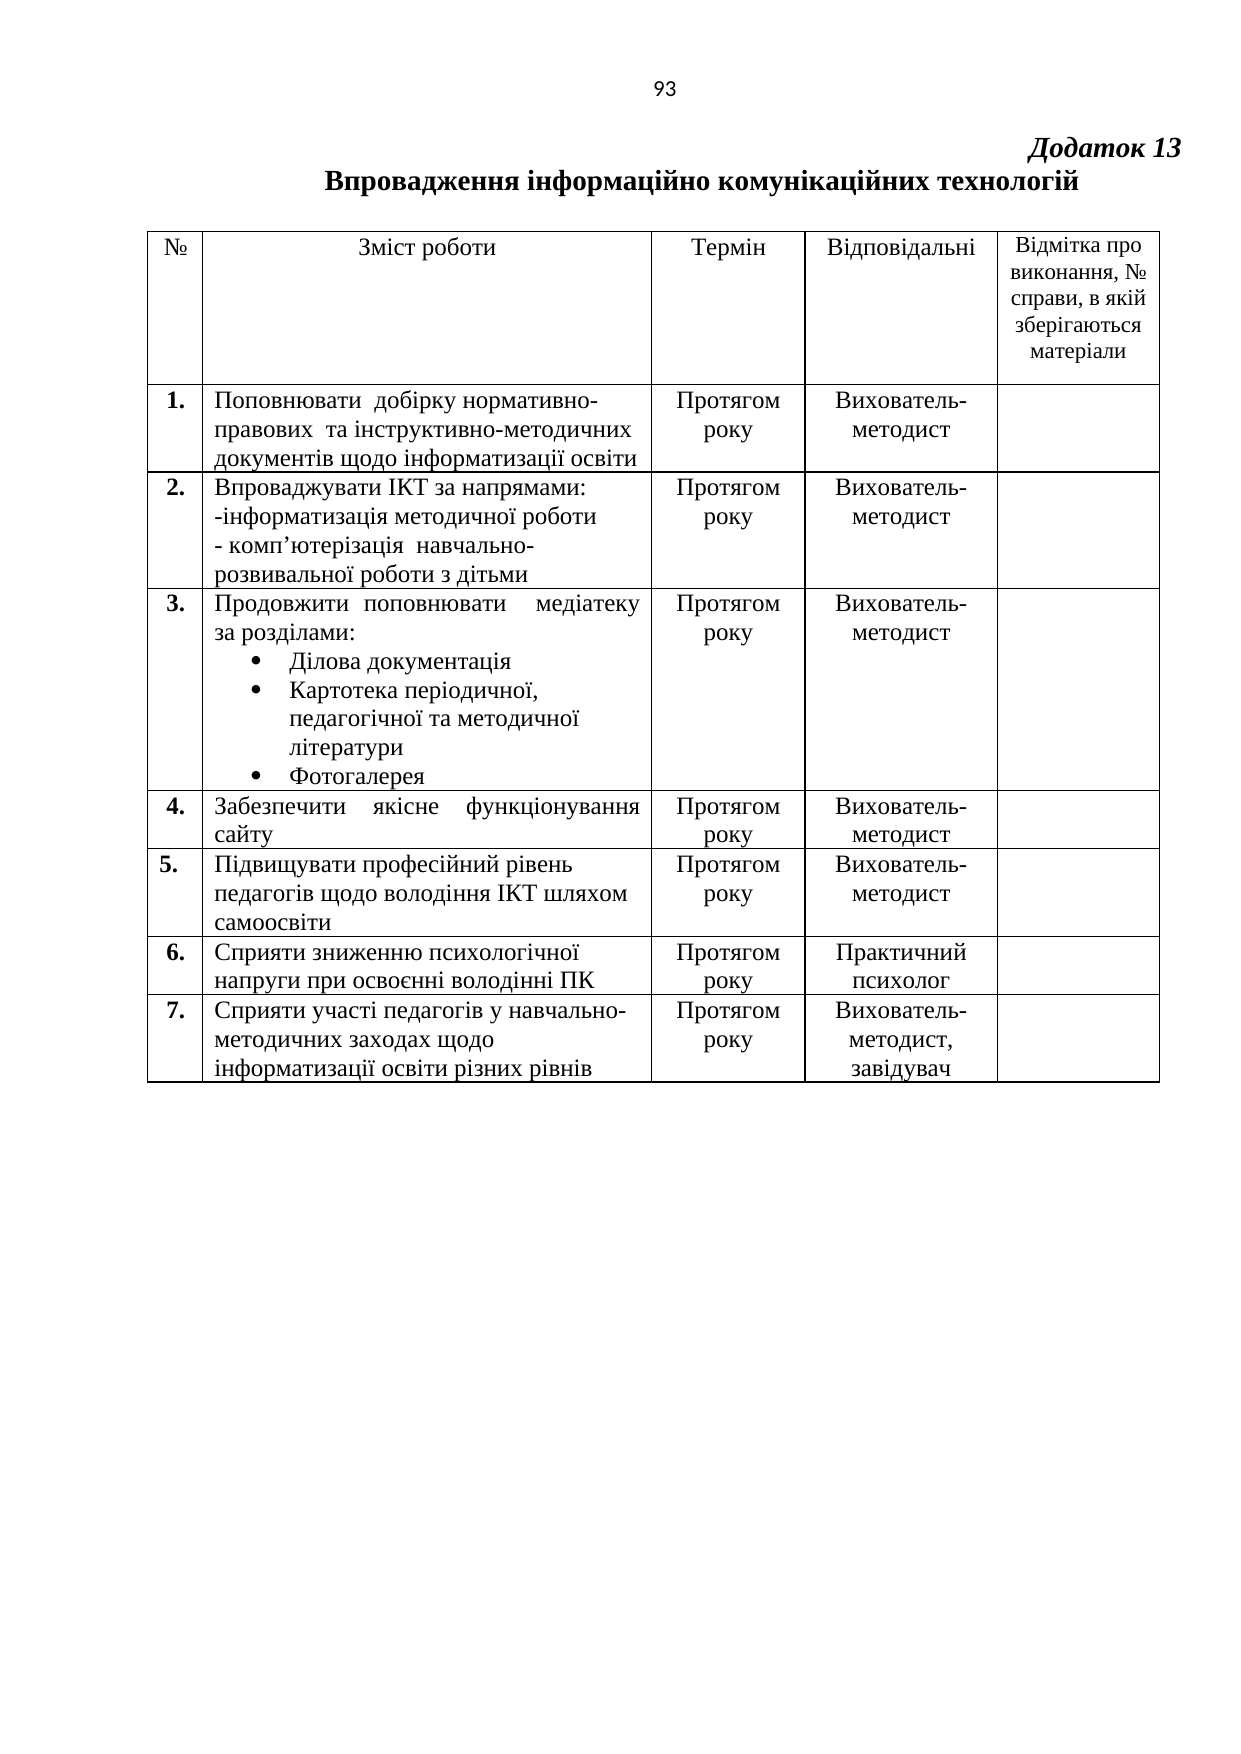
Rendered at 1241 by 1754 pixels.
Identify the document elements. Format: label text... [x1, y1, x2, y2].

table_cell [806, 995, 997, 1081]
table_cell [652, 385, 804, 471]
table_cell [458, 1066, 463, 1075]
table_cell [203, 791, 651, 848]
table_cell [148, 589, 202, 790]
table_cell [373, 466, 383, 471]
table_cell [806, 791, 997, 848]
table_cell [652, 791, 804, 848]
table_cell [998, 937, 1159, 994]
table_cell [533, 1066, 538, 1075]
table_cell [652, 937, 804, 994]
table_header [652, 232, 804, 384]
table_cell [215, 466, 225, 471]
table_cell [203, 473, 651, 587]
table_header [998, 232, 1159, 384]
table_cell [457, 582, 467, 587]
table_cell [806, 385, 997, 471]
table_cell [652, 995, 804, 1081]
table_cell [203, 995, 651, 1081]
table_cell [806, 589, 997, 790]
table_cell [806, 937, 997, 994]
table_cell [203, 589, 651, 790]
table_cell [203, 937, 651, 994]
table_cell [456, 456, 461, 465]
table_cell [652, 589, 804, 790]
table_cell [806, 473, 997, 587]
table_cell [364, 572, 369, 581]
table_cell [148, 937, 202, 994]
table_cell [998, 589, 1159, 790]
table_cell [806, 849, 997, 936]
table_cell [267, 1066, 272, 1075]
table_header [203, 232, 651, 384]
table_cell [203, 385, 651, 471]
text Впровадження інформаційно комунікаційних технологій [148, 163, 1181, 197]
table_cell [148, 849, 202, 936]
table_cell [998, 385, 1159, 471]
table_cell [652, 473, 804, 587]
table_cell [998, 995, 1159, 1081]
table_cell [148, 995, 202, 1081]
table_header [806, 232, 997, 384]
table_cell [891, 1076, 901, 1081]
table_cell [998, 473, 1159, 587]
text Додаток 13 [148, 130, 1181, 163]
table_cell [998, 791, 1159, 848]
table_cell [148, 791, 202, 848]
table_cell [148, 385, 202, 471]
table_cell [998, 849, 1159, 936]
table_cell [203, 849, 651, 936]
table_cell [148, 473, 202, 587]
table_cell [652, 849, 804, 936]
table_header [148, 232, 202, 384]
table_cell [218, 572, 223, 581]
